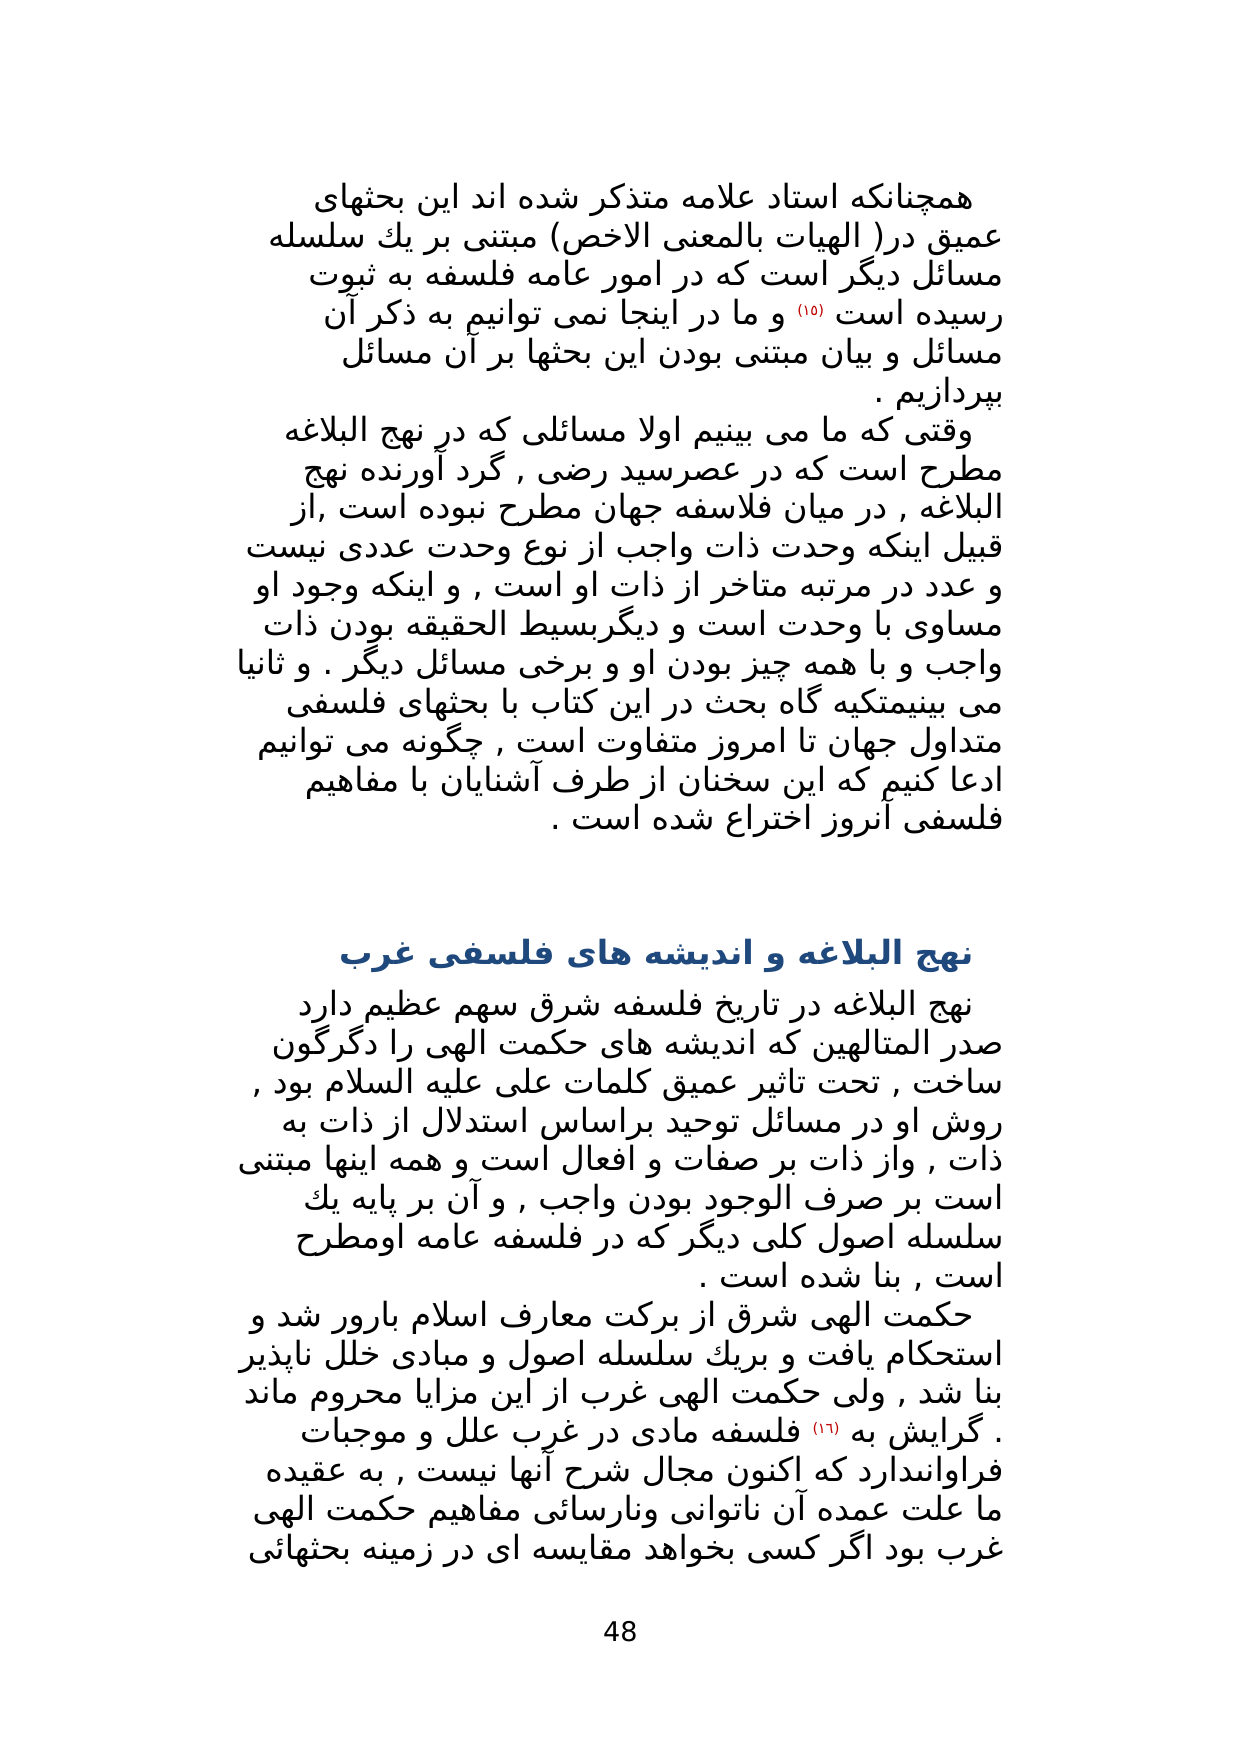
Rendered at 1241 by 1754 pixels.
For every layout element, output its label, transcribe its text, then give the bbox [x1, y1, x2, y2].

text نهج البلاغه در تاريخ فلسفه شرق سهم عظيم دارد صدر المتالهين كه انديشه هاى حكمت الهى را دگرگون ساخت , تحت تاثير عميق كلمات على عليه السلام بود , روش او در مسائل توحيد براساس استدلال از ذات به ذات , واز ذات بر صفات و افعال است و همه اينها مبتنى است بر صرف الوجود بودن واجب , و آن بر پايه يك سلسله اصول كلى ديگر كه در فلسفه عامه اومطرح است , بنا شده است . [236, 984, 1004, 1295]
subtitle نهج البلاغه و انديشه هاى فلسفى غرب [236, 933, 1004, 972]
text وقتى كه ما مى بينيم اولا مسائلى كه در نهج البلاغه مطرح است كه در عصرسيد رضى , گرد آورنده نهج البلاغه , در ميان فلاسفه جهان مطرح نبوده است ,از قبيل اينكه وحدت ذات واجب از نوع وحدت عددى نيست و عدد در مرتبه متاخر از ذات او است , و اينكه وجود او مساوى با وحدت است و ديگربسيط الحقيقه بودن ذات واجب و با همه چيز بودن او و برخى مسائل ديگر . و ثانيا مى بينيمتكيه گاه بحث در اين كتاب با بحثهاى فلسفى متداول جهان تا امروز متفاوت است , چگونه مى توانيم ادعا كنيم كه اين سخنان از طرف آشنايان با مفاهيم فلسفى آنروز اختراع شده است . [236, 410, 1004, 838]
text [236, 1295, 1004, 1567]
text همچنانكه استاد علامه متذكر شده اند اين بحثهاى عميق در( الهيات بالمعنى الاخص) مبتنى بر يك سلسله مسائل ديگر است كه در امور عامه فلسفه به ثبوت رسيده است (١٥) و ما در اينجا نمى توانيم به ذكر آن مسائل و بيان مبتنى بودن اين بحثها بر آن مسائل بپردازيم . [236, 177, 1004, 410]
